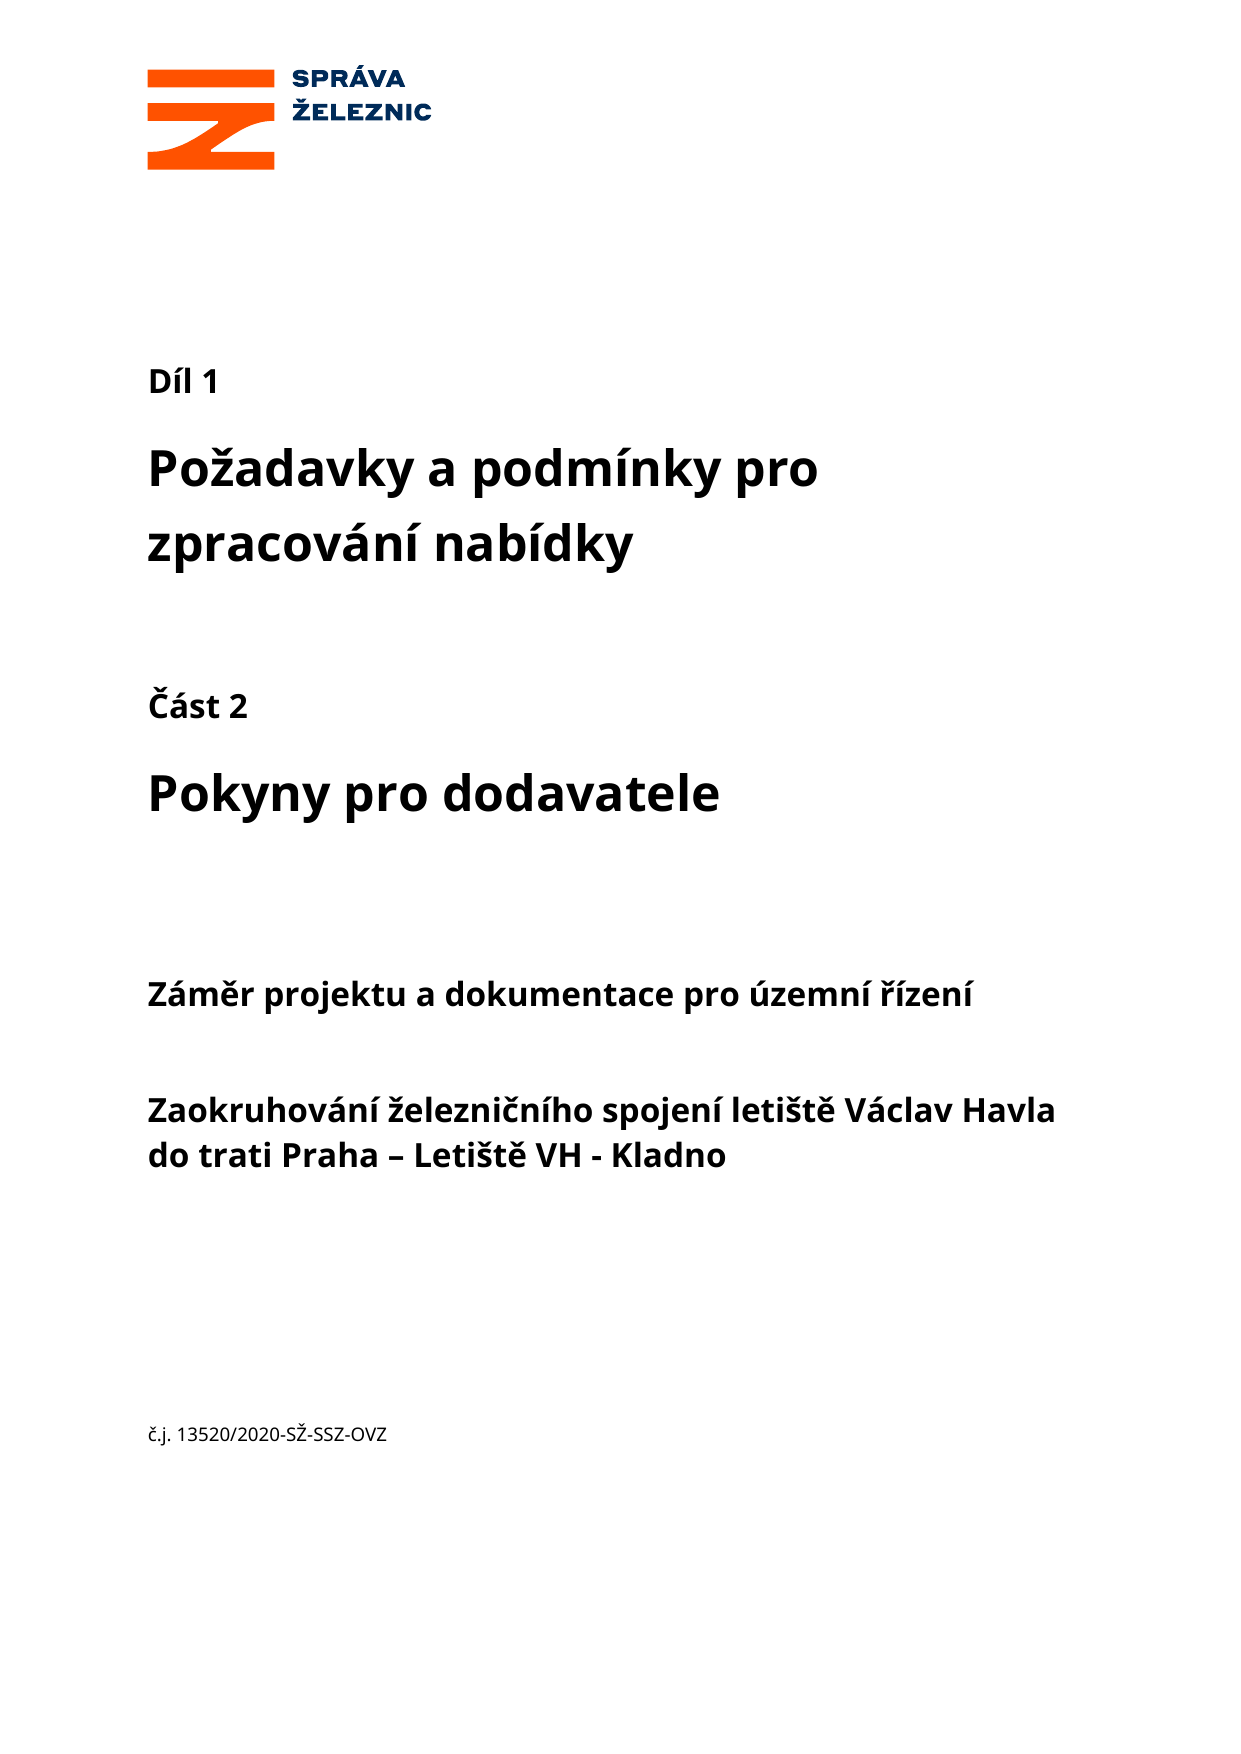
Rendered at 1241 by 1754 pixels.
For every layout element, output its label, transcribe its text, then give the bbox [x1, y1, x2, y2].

text Záměr projektu a dokumentace pro územní řízení [148, 971, 1104, 1016]
text Pokyny pro dodavatele [148, 758, 1104, 826]
text č.j. 13520/2020-SŽ-SSZ-OVZ [148, 1422, 1104, 1447]
text Požadavky a podmínky pro zpracování nabídky [148, 433, 1104, 576]
text Část 2 [148, 683, 1104, 728]
text Zaokruhování železničního spojení letiště Václav Havla do trati Praha – Letiště VH - Kladno [148, 1087, 1104, 1178]
text Díl 1 [148, 358, 1104, 403]
